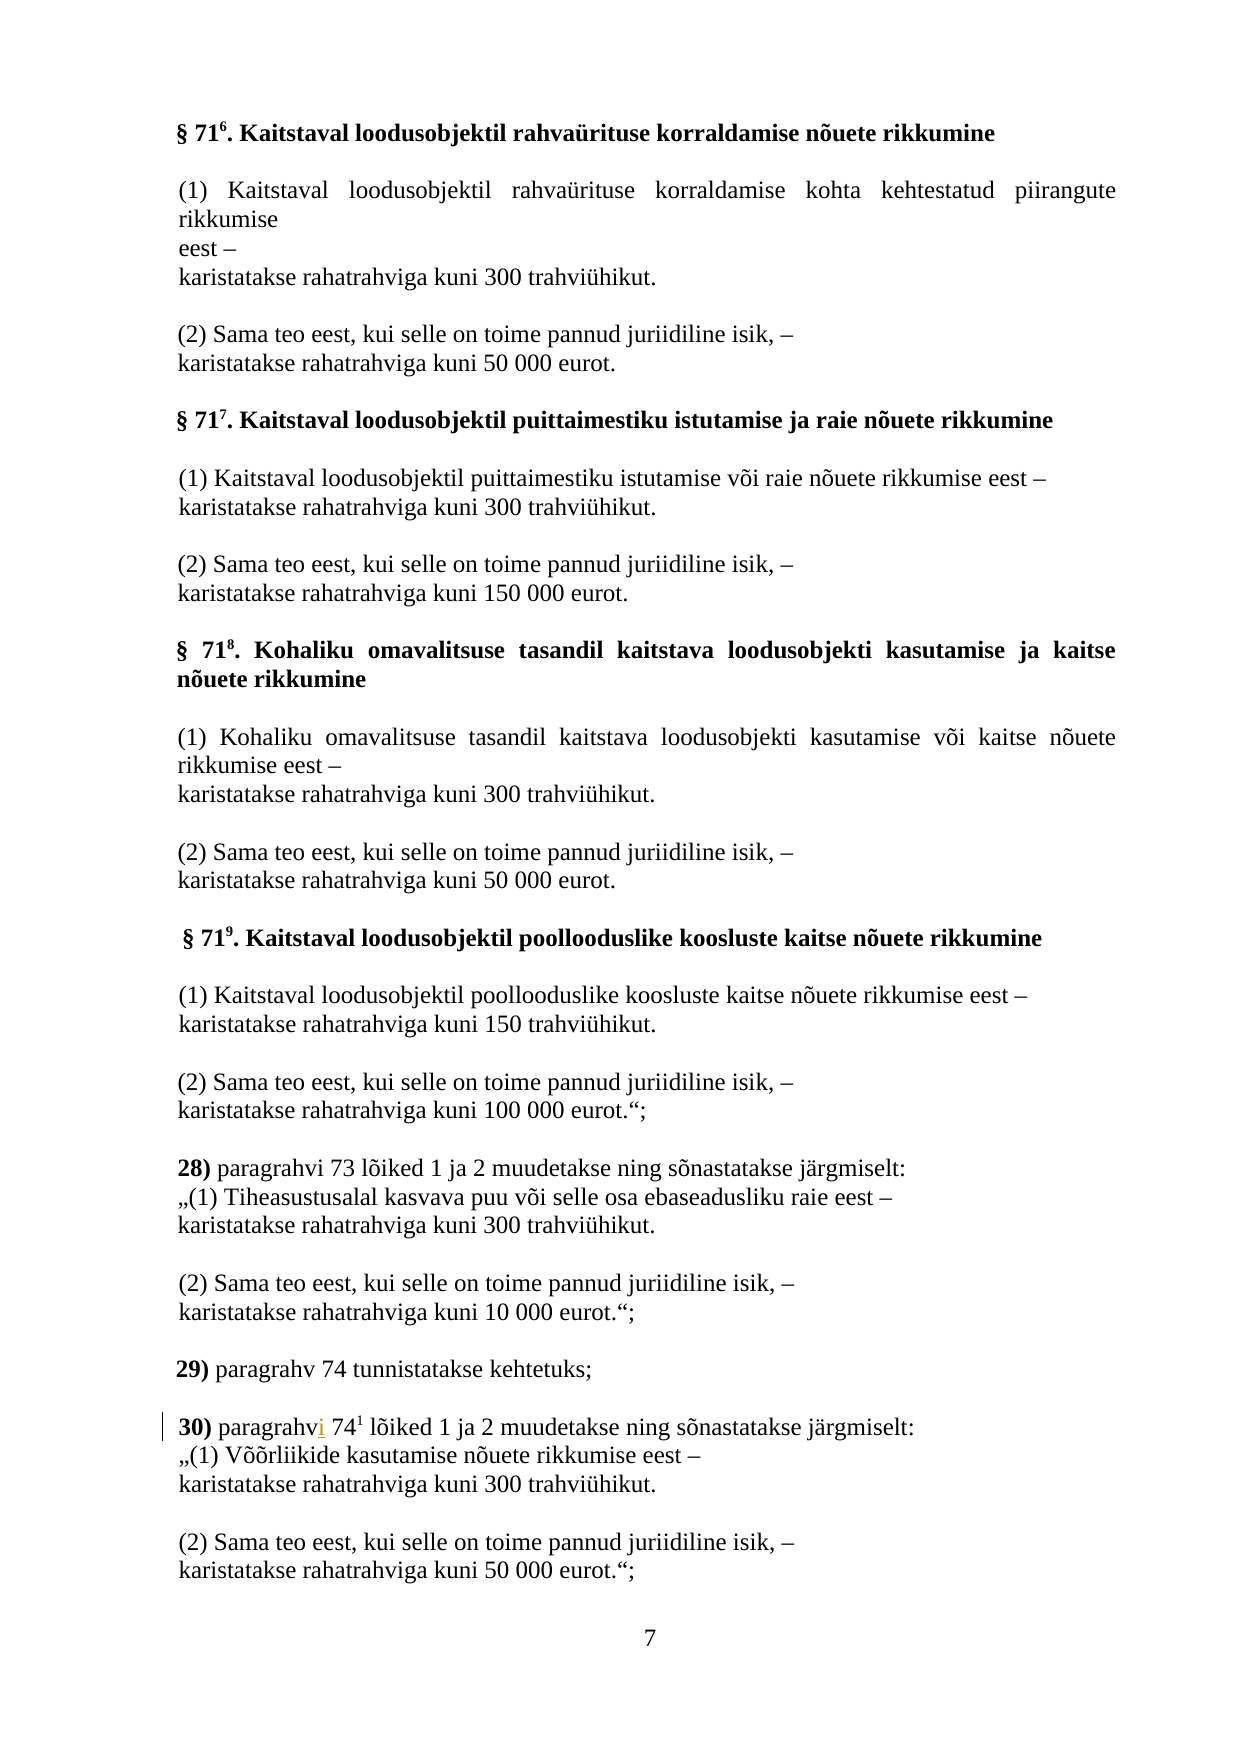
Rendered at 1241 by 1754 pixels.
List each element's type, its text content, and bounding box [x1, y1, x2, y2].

text (1) Kaitstaval loodusobjektil poollooduslike koosluste kaitse nõuete rikkumise eest – [178, 981, 1117, 1009]
subtitle 29) paragrahv 74 tunnistatakse kehtetuks; [176, 1354, 1117, 1383]
text (2) Sama teo eest, kui selle on toime pannud juriidiline isik, – [177, 319, 1117, 348]
text karistatakse rahatrahviga kuni 150 000 eurot. [177, 578, 1117, 607]
text karistatakse rahatrahviga kuni 10 000 eurot.“; [178, 1297, 1117, 1326]
text (2) Sama teo eest, kui selle on toime pannud juriidiline isik, – [177, 837, 1117, 866]
text (2) Sama teo eest, kui selle on toime pannud juriidiline isik, – [178, 1268, 1117, 1297]
text (1) Kohaliku omavalitsuse tasandil kaitstava loodusobjekti kasutamise või kaitse nõuete rikkumise eest – [177, 722, 1117, 779]
text (1) Kaitstaval loodusobjektil rahvaürituse korraldamise kohta kehtestatud piirangute rikkumise [178, 176, 1117, 233]
text karistatakse rahatrahviga kuni 300 trahviühikut. [178, 262, 1117, 291]
text „(1) Tiheasustusalal kasvava puu või selle osa ebaseadusliku raie eest – [177, 1182, 1117, 1211]
subtitle § 716. Kaitstaval loodusobjektil rahvaürituse korraldamise nõuete rikkumine [176, 118, 1117, 147]
text karistatakse rahatrahviga kuni 300 trahviühikut. [177, 779, 1117, 808]
subtitle § 717. Kaitstaval loodusobjektil puittaimestiku istutamise ja raie nõuete rikkumine [176, 406, 1117, 434]
text eest – [178, 233, 1117, 262]
text karistatakse rahatrahviga kuni 50 000 eurot. [177, 866, 1117, 894]
subtitle § 718. Kohaliku omavalitsuse tasandil kaitstava loodusobjekti kasutamise ja kaitse nõuete rikkumine [176, 636, 1117, 693]
text karistatakse rahatrahviga kuni 300 trahviühikut. [177, 1211, 1117, 1239]
text karistatakse rahatrahviga kuni 100 000 eurot.“; [177, 1096, 1117, 1124]
text (2) Sama teo eest, kui selle on toime pannud juriidiline isik, – [177, 1067, 1117, 1096]
text (2) Sama teo eest, kui selle on toime pannud juriidiline isik, – [177, 549, 1117, 578]
text karistatakse rahatrahviga kuni 50 000 eurot.“; [178, 1556, 1117, 1584]
text (2) Sama teo eest, kui selle on toime pannud juriidiline isik, – [178, 1527, 1117, 1556]
text „(1) Võõrliikide kasutamise nõuete rikkumise eest – [178, 1441, 1117, 1469]
text karistatakse rahatrahviga kuni 300 trahviühikut. [178, 1469, 1117, 1498]
text karistatakse rahatrahviga kuni 50 000 eurot. [177, 348, 1117, 377]
text 30) paragrahv 741 lõiked 1 ja 2 muudetakse ning sõnastatakse järgmiselt: [178, 1412, 1117, 1441]
text 28) paragrahvi 73 lõiked 1 ja 2 muudetakse ning sõnastatakse järgmiselt: [177, 1153, 1117, 1182]
text karistatakse rahatrahviga kuni 300 trahviühikut. [178, 492, 1117, 521]
subtitle § 719. Kaitstaval loodusobjektil poollooduslike koosluste kaitse nõuete rikkumine [176, 923, 1117, 952]
text karistatakse rahatrahviga kuni 150 trahviühikut. [178, 1009, 1117, 1038]
text (1) Kaitstaval loodusobjektil puittaimestiku istutamise või raie nõuete rikkumise eest – [178, 463, 1117, 492]
